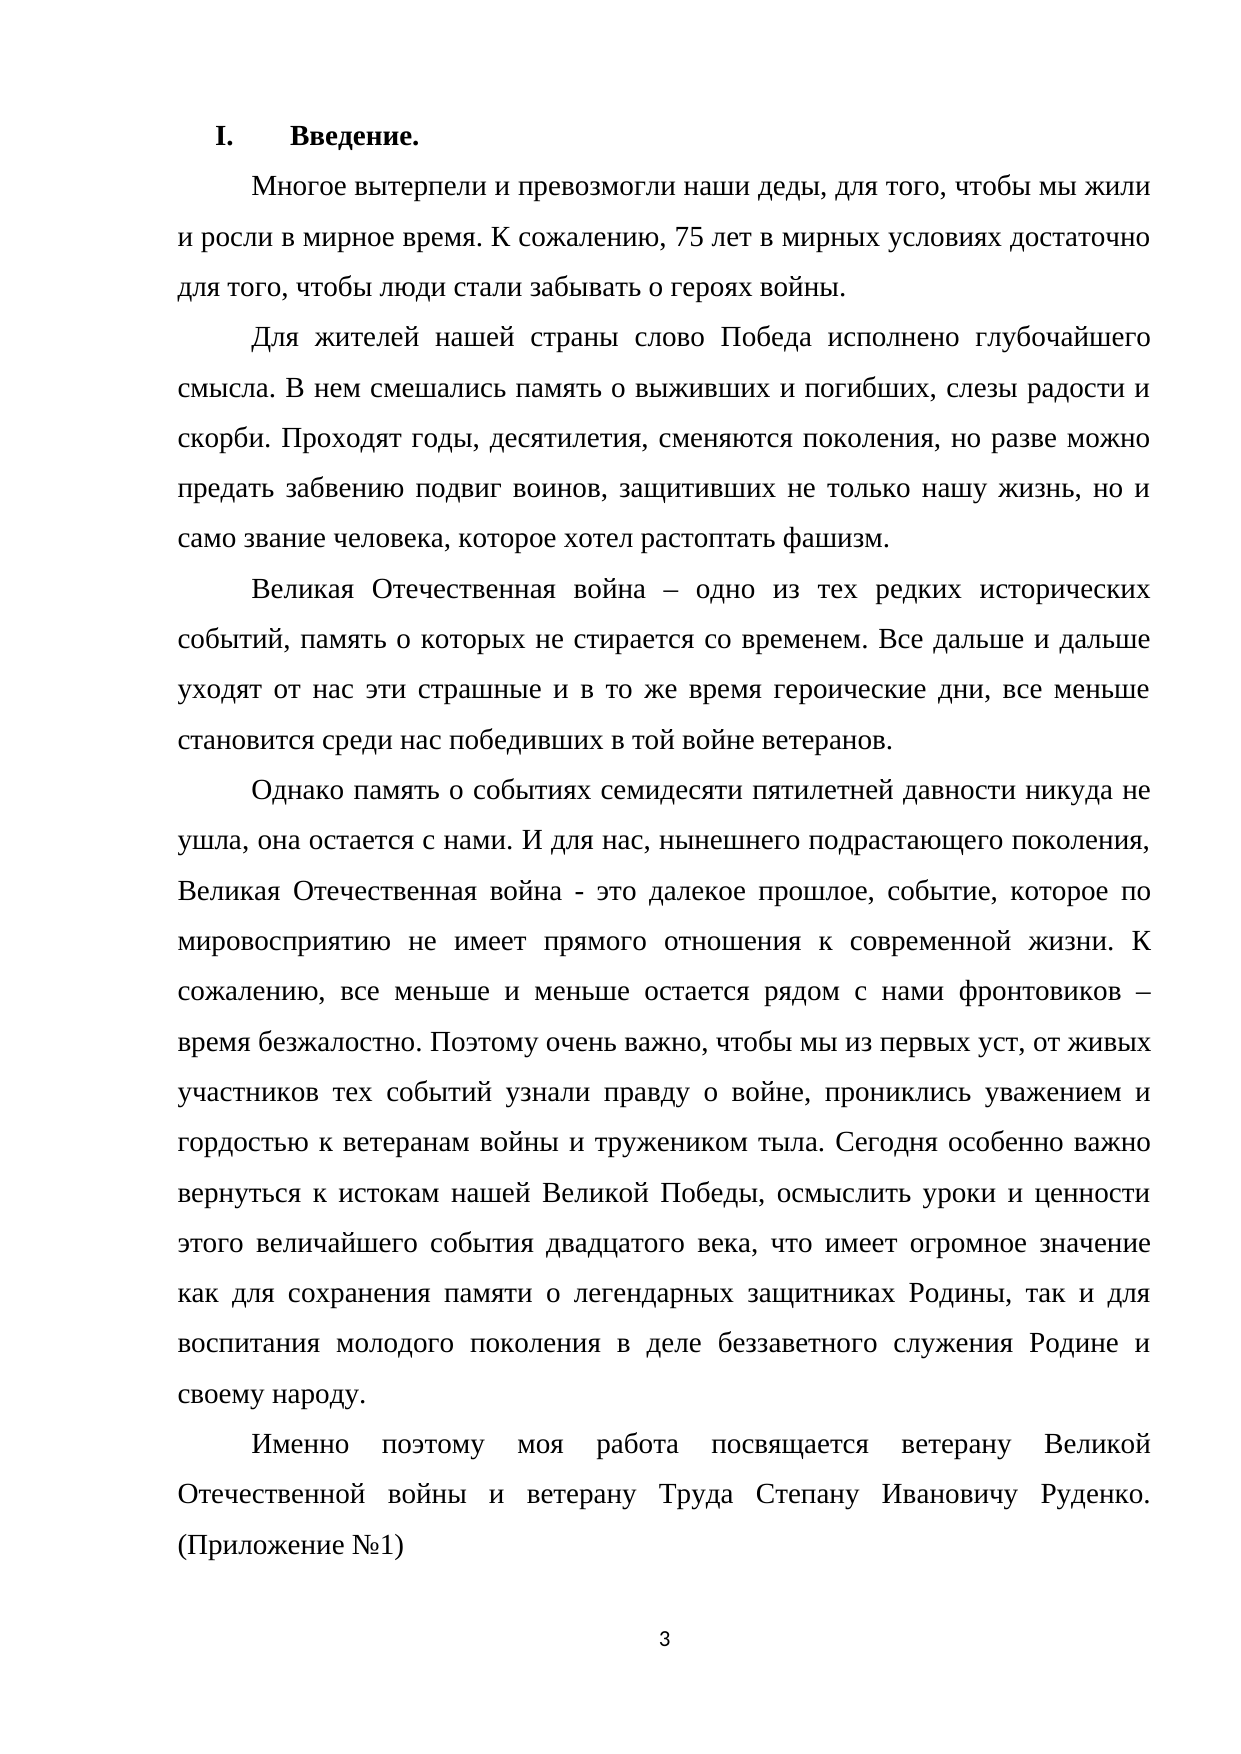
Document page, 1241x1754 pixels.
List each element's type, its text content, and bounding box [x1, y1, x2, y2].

text Однако память о событиях семидесяти пятилетней давности никуда не ушла, она остается с нами. И для нас, нынешнего подрастающего поколения, Великая Отечественная война - это далекое прошлое, событие, которое по мировосприятию не имеет прямого отношения к современной жизни. К сожалению, все меньше и меньше остается рядом с нами фронтовиков – время безжалостно. Поэтому очень важно, чтобы мы из первых уст, от живых участников тех событий узнали правду о войне, прониклись уважением и гордостью к ветеранам войны и тружеником тыла. Сегодня особенно важно вернуться к истокам нашей Великой Победы, осмыслить уроки и ценности этого величайшего события двадцатого века, что имеет огромное значение как для сохранения памяти о легендарных защитниках Родины, так и для воспитания молодого поколения в деле беззаветного служения Родине и своему народу. [177, 772, 1152, 1409]
text Многое вытерпели и превозмогли наши деды, для того, чтобы мы жили и росли в мирное время. К сожалению, 75 лет в мирных условиях достаточно для того, чтобы люди стали забывать о героях войны. [177, 252, 1152, 303]
text Многое вытерпели и превозмогли наши деды, для того, чтобы мы жили и росли в мирное время. К сожалению, 75 лет в мирных условиях достаточно для того, чтобы люди стали забывать о героях войны. [177, 168, 1152, 219]
text Именно поэтому моя работа посвящается ветерану Великой Отечественной войны и ветерану Труда Степану Ивановичу Руденко. (Приложение №1) [177, 1426, 1152, 1560]
list Введение. [215, 118, 1152, 152]
text Для жителей нашей страны слово Победа исполнено глубочайшего смысла. В нем смешались память о выживших и погибших, слезы радости и скорби. Проходят годы, десятилетия, сменяются поколения, но разве можно предать забвению подвиг воинов, защитивших не только нашу жизнь, но и само звание человека, которое хотел растоптать фашизм. [177, 319, 1152, 554]
text Великая Отечественная война – одно из тех редких исторических событий, память о которых не стирается со временем. Все дальше и дальше уходят от нас эти страшные и в то же время героические дни, все меньше становится среди нас победивших в той войне ветеранов. [177, 571, 1152, 755]
